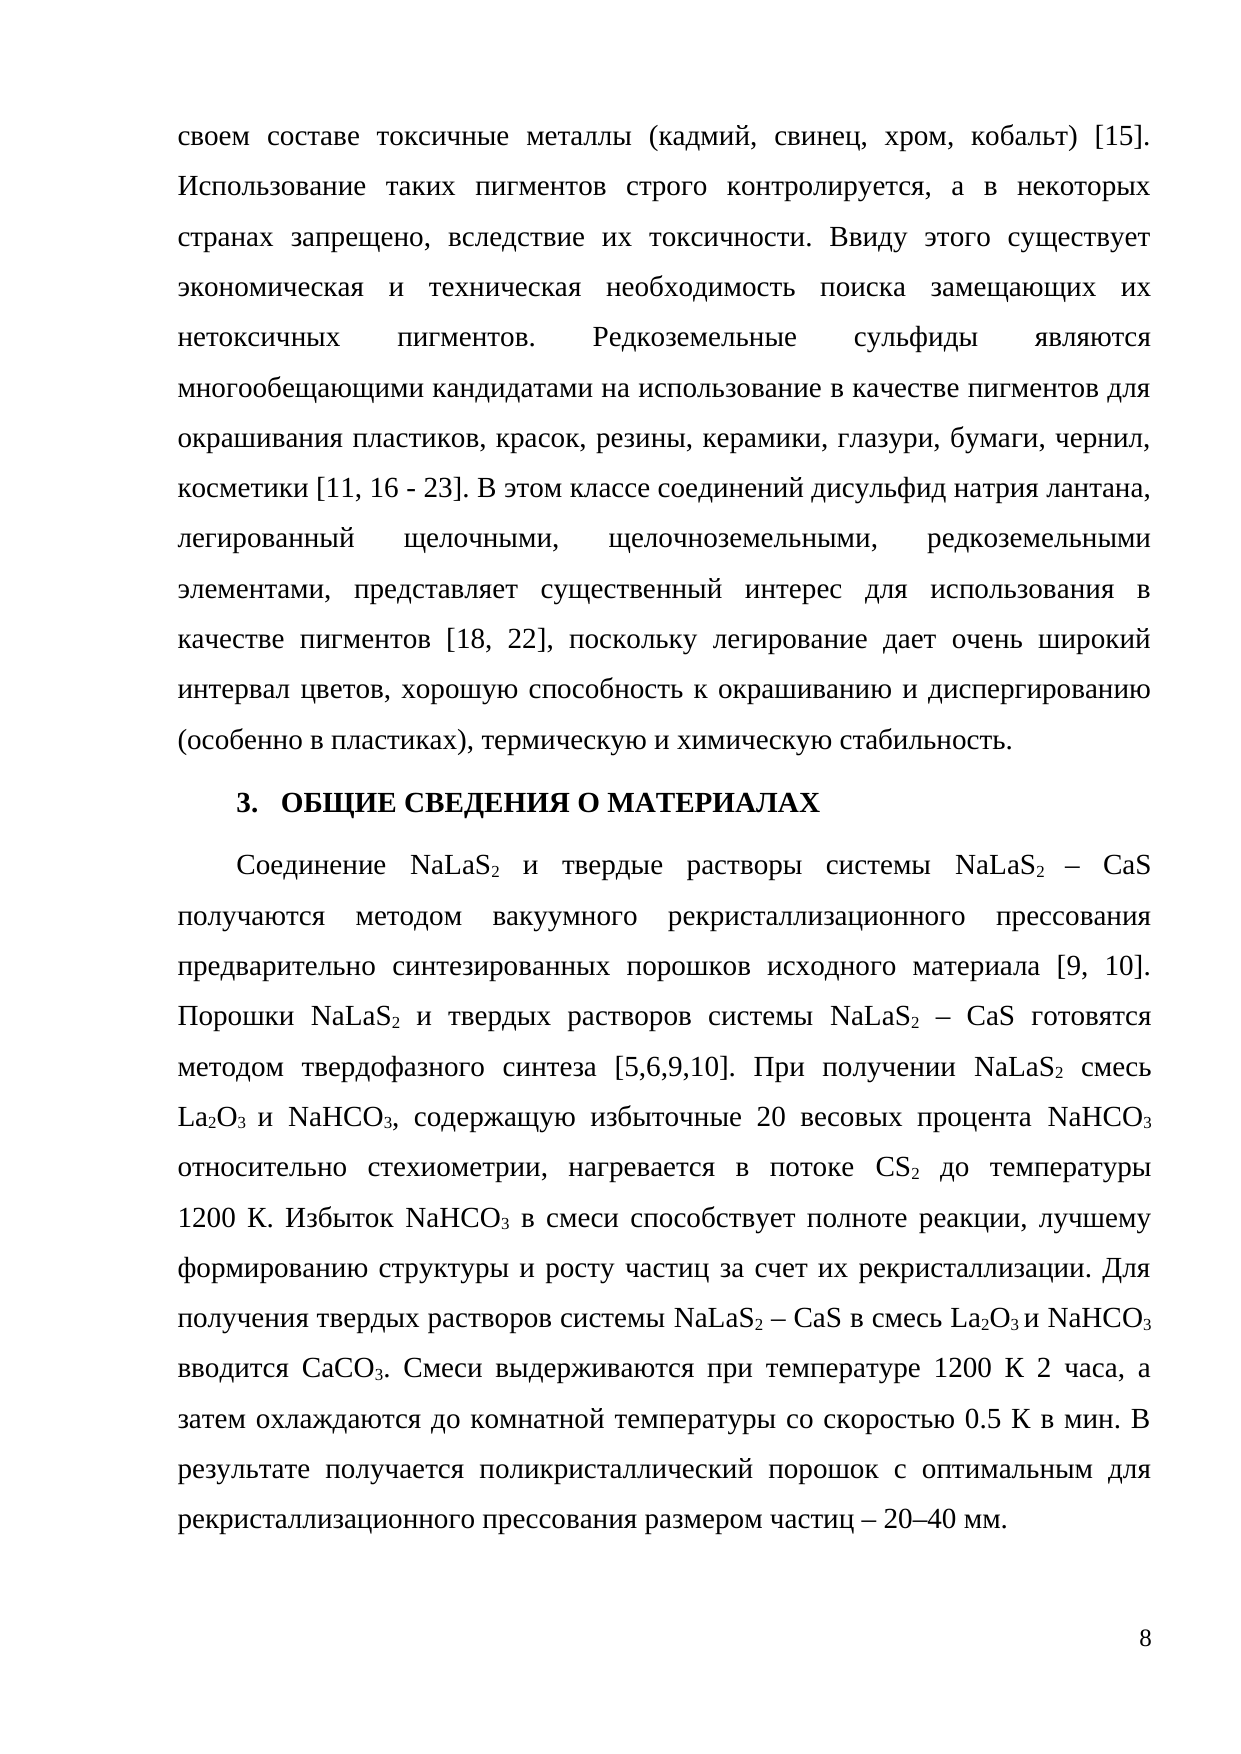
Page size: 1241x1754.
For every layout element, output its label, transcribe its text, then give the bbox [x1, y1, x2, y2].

text Соединение NaLaS2 и твердые растворы системы NaLaS2 – CaS получаются методом вакуумного рекристаллизационного прессования предварительно синтезированных порошков исходного материала [9, 10]. Порошки NaLaS2 и твердых растворов системы NaLaS2 – CaS готовятся методом твердофазного синтеза [5,6,9,10]. При получении NaLaS2 смесь La2O3 и NaHCO3, содержащую избыточные 20 весовых процента NaHCO3 относительно стехиометрии, нагревается в потоке CS2 до температуры 1200 К. Избыток NaHCO3 в смеси способствует полноте реакции, лучшему формированию структуры и росту частиц за счет их рекристаллизации. Для получения твердых растворов системы NaLaS2 – CaS в смесь La2O3 и NaHCO3 вводится СаСО3. Смеси выдерживаются при температуре 1200 К 2 часа, а затем охлаждаются до комнатной температуры со скоростью 0.5 К в мин. В результате получается поликристаллический порошок с оптимальным для рекристаллизационного прессования размером частиц – 20–40 мм. [177, 847, 1152, 1535]
list ОБЩИЕ СВЕДЕНИЯ О МАТЕРИАЛАХ [236, 785, 1152, 818]
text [177, 118, 1152, 755]
